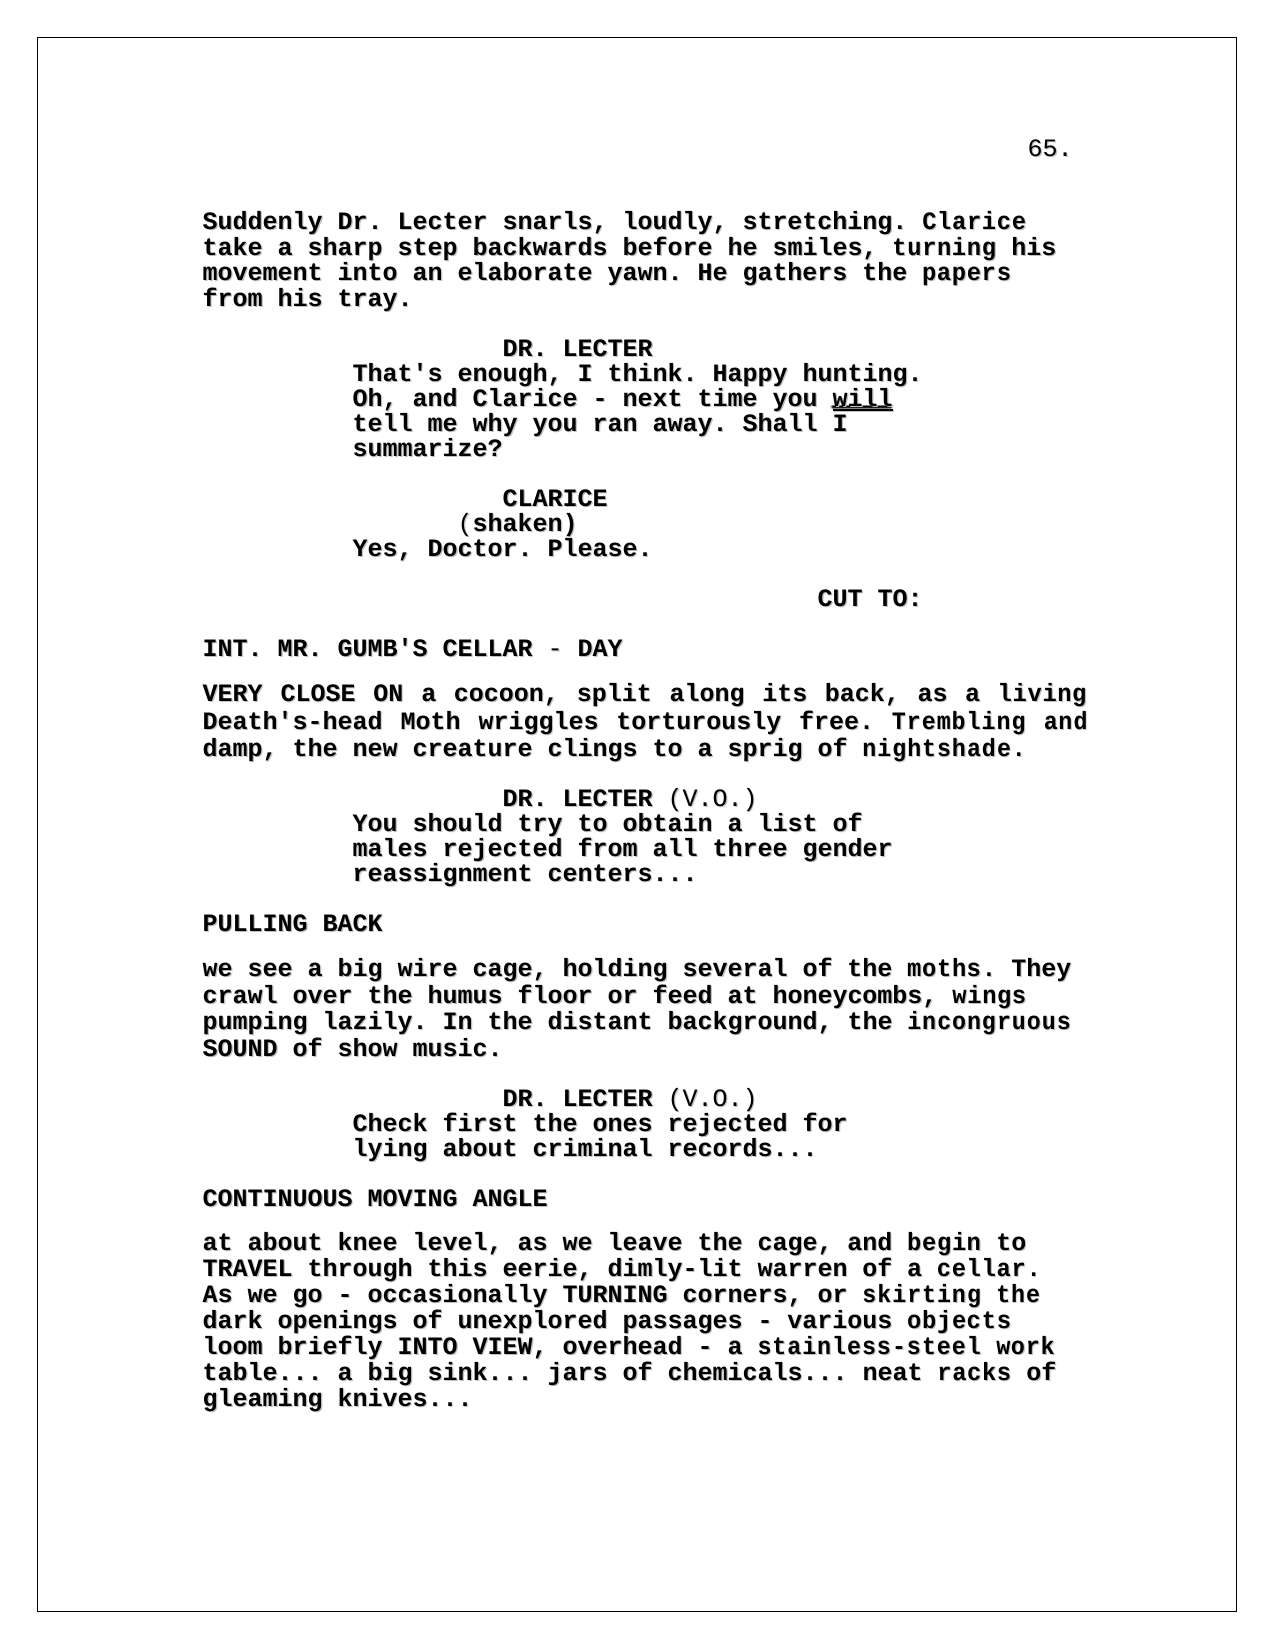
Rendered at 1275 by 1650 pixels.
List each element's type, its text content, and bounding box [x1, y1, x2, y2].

text VERY CLOSE ON a cocoon, split along its back, as a living Death's-head Moth wriggles torturously free. Trembling and damp, the new creature clings to a sprig of nightshade. [202, 680, 1087, 762]
text PULLING BACK [202, 908, 1087, 937]
text summarize? [352, 437, 1087, 462]
text we see a big wire cage, holding several of the moths. They crawl over the humus floor or feed at honeycombs, wings pumping lazily. In the distant background, the incongruous SOUND of show music. [202, 955, 1087, 1062]
text DR. LECTER (V.O.) [502, 1083, 1087, 1112]
text tell me why you ran away. Shall I [352, 412, 1087, 437]
text Oh, and Clarice - next time you will [352, 387, 1087, 412]
text DR. LECTER [502, 333, 1087, 362]
text 65. [1027, 133, 1087, 162]
text CUT TO: [817, 583, 1087, 612]
text Yes, Doctor. Please. [352, 537, 1087, 562]
text CONTINUOUS MOVING ANGLE [202, 1183, 1087, 1212]
text You should try to obtain a list of [352, 812, 1087, 837]
text Check first the ones rejected for [352, 1112, 1087, 1137]
text Suddenly Dr. Lecter snarls, loudly, stretching. Clarice take a sharp step backwards before he smiles, turning his movement into an elaborate yawn. He gathers the papers from his tray. [202, 208, 1072, 312]
text That's enough, I think. Happy hunting. [352, 362, 1087, 387]
text males rejected from all three gender reassignment centers... [352, 837, 907, 887]
text DR. LECTER (V.O.) [502, 783, 1087, 812]
text lying about criminal records... [352, 1137, 1087, 1162]
text (shaken) [457, 512, 1087, 537]
picture [38, 38, 1236, 1611]
text at about knee level, as we leave the cage, and begin to TRAVEL through this eerie, dimly-lit warren of a cellar. As we go - occasionally TURNING corners, or skirting the dark openings of unexplored passages - various objects loom briefly INTO VIEW, overhead - a stainless-steel work table... a big sink... jars of chemicals... neat racks of gleaming knives... [202, 1230, 1072, 1412]
text CLARICE [502, 483, 1087, 512]
text INT. MR. GUMB'S CELLAR - DAY [202, 633, 1087, 662]
